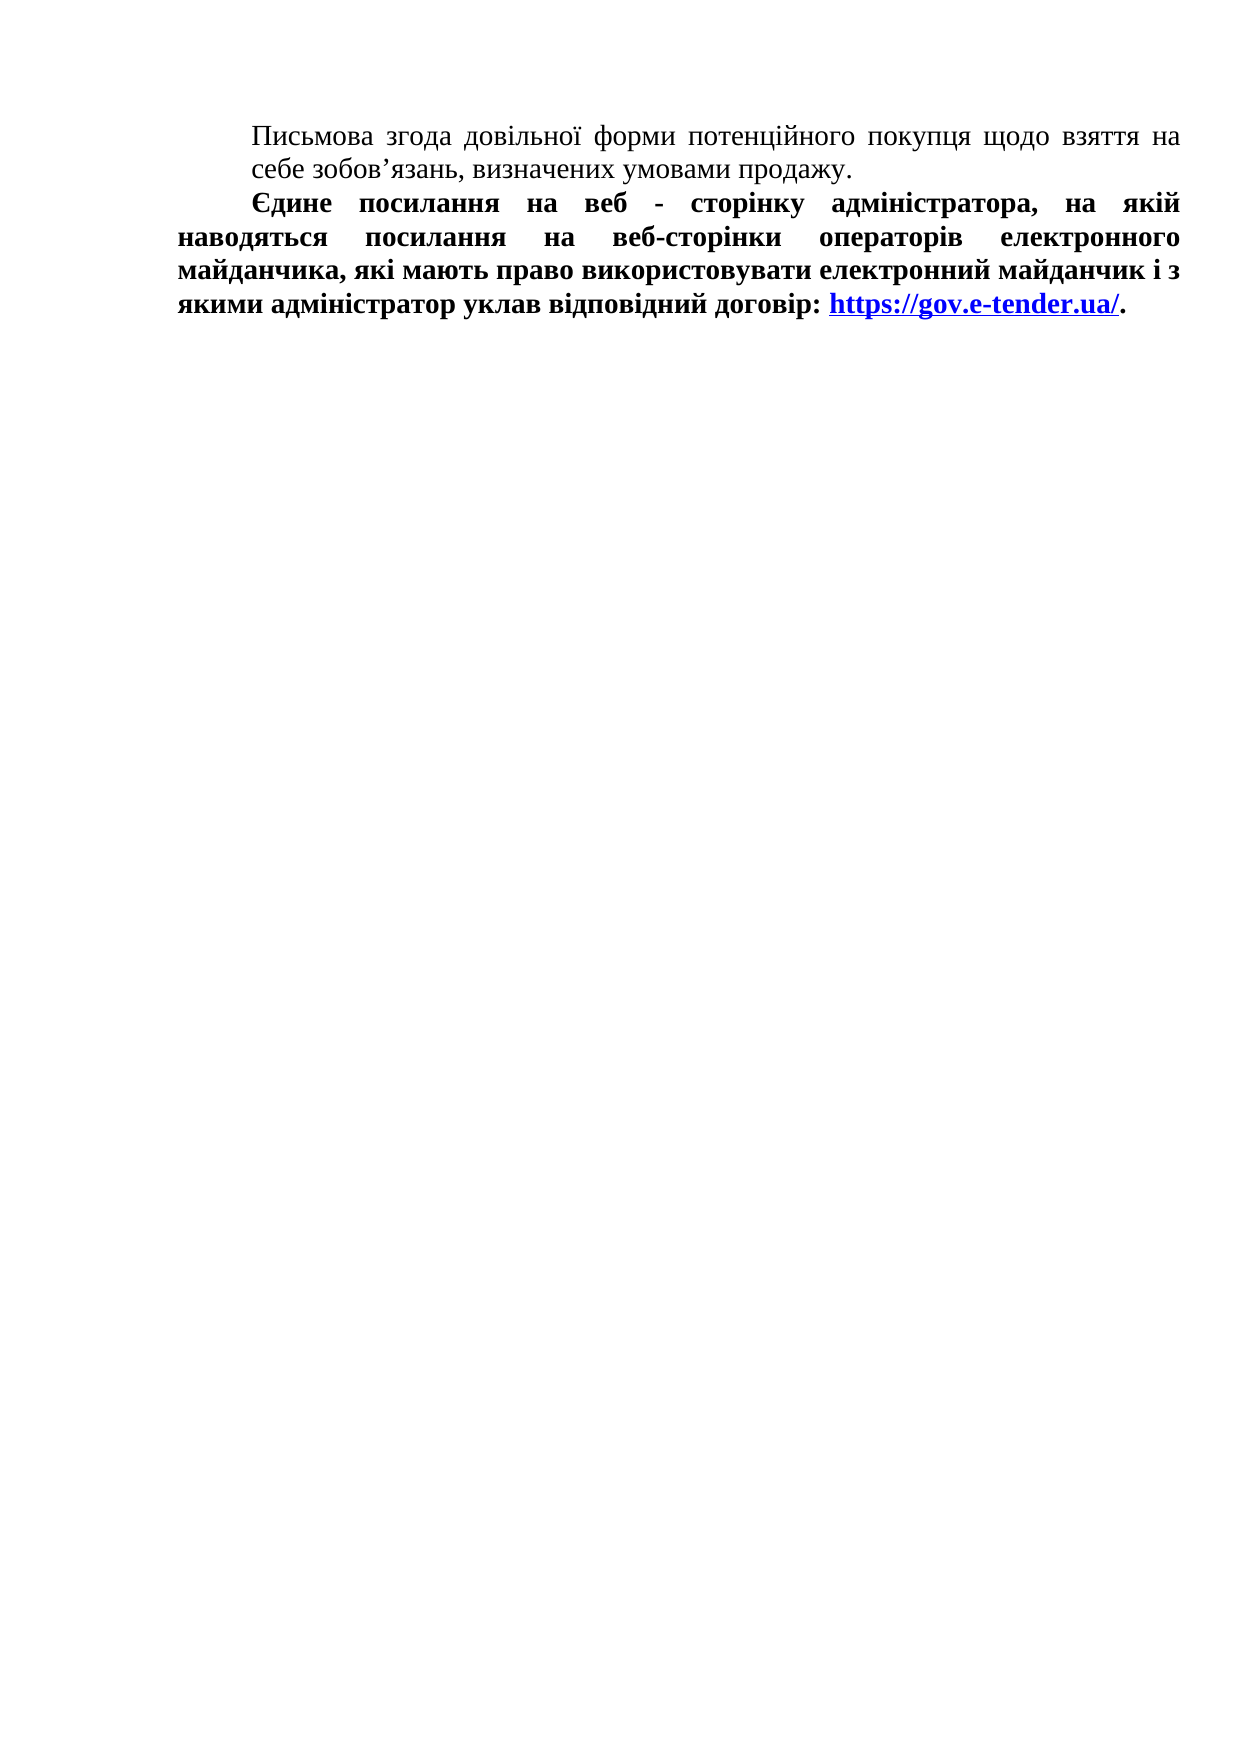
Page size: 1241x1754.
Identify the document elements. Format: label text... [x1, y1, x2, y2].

text Письмова згода довільної форми потенційного покупця щодо взяття на себе зобов’язань, визначених умовами продажу. [251, 118, 1181, 185]
text Єдине посилання на веб - сторінку адміністратора, на якій наводяться посилання на веб-сторінки операторів електронного майданчика, які мають право використовувати електронний майданчик і з якими адміністратор уклав відповідний договір: https://gov.e-tender.ua/. [177, 185, 1181, 319]
